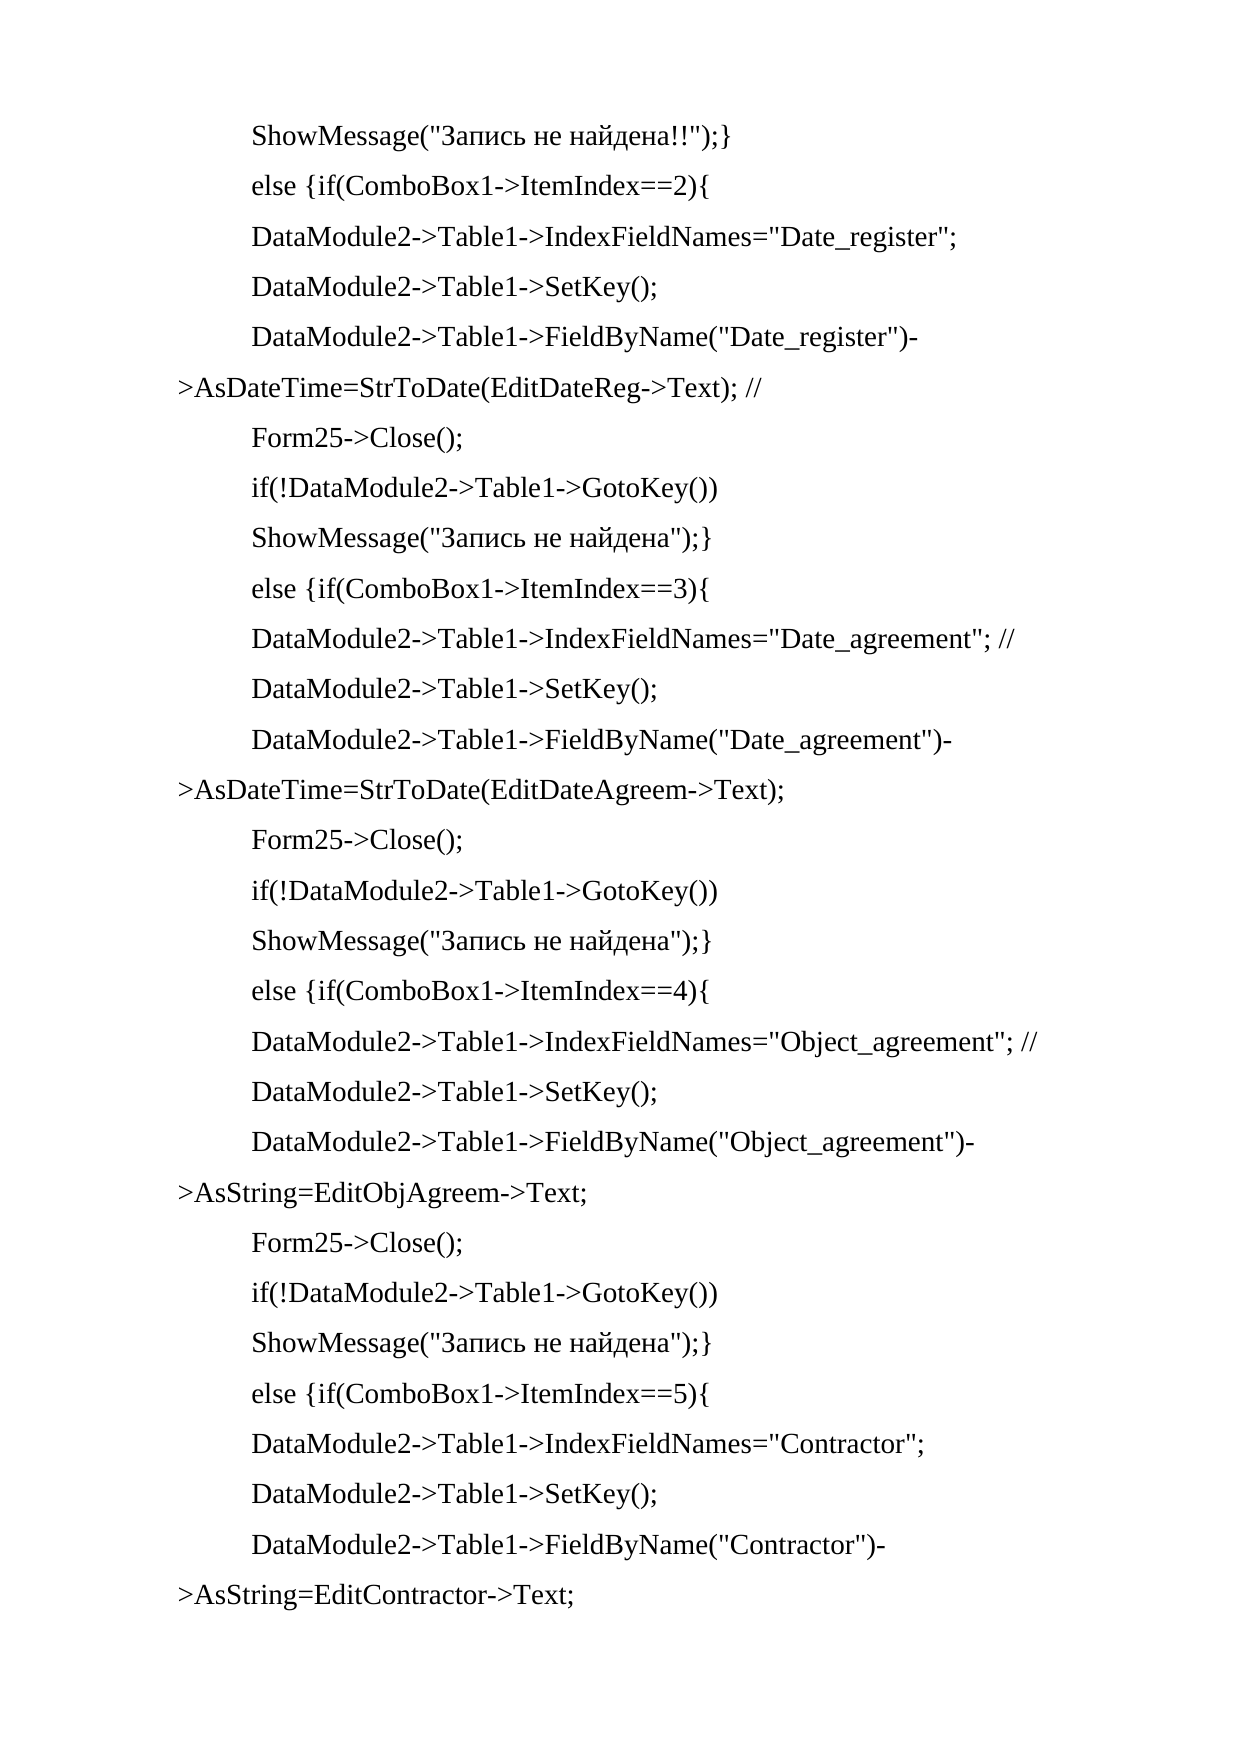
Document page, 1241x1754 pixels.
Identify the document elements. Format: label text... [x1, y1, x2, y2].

text ShowMessage("Запись не найдена");} [177, 1326, 1152, 1359]
text ShowMessage("Запись не найдена!!");} [177, 118, 1152, 152]
text DataModule2->Table1->SetKey(); [177, 1477, 1152, 1510]
text if(!DataModule2->Table1->GotoKey()) [177, 1275, 1152, 1309]
text DataModule2->Table1->IndexFieldNames="Contractor"; [177, 1426, 1152, 1460]
text else {if(ComboBox1->ItemIndex==3){ [177, 571, 1152, 604]
text DataModule2->Table1->FieldByName("Date_register")->AsDateTime=StrToDate(EditDateReg->Text); // [177, 319, 1152, 403]
text DataModule2->Table1->FieldByName("Date_agreement")->AsDateTime=StrToDate(EditDateAgreem->Text); [177, 722, 1152, 806]
text else {if(ComboBox1->ItemIndex==2){ [177, 168, 1152, 202]
text else {if(ComboBox1->ItemIndex==5){ [177, 1376, 1152, 1409]
text DataModule2->Table1->SetKey(); [177, 672, 1152, 705]
text DataModule2->Table1->IndexFieldNames="Date_register"; [177, 219, 1152, 252]
text DataModule2->Table1->SetKey(); [177, 1074, 1152, 1108]
text Form25->Close(); [177, 822, 1152, 856]
text ShowMessage("Запись не найдена");} [177, 521, 1152, 554]
text ShowMessage("Запись не найдена");} [177, 923, 1152, 957]
text else {if(ComboBox1->ItemIndex==4){ [177, 973, 1152, 1007]
text DataModule2->Table1->IndexFieldNames="Date_agreement"; // [177, 621, 1152, 655]
text if(!DataModule2->Table1->GotoKey()) [177, 873, 1152, 906]
text if(!DataModule2->Table1->GotoKey()) [177, 470, 1152, 504]
text DataModule2->Table1->IndexFieldNames="Object_agreement"; // [177, 1024, 1152, 1057]
text DataModule2->Table1->SetKey(); [177, 269, 1152, 303]
text Form25->Close(); [177, 420, 1152, 453]
text Form25->Close(); [177, 1225, 1152, 1258]
text DataModule2->Table1->FieldByName("Contractor")->AsString=EditContractor->Text; [177, 1527, 1152, 1611]
text DataModule2->Table1->FieldByName("Object_agreement")->AsString=EditObjAgreem->Text; [177, 1124, 1152, 1208]
